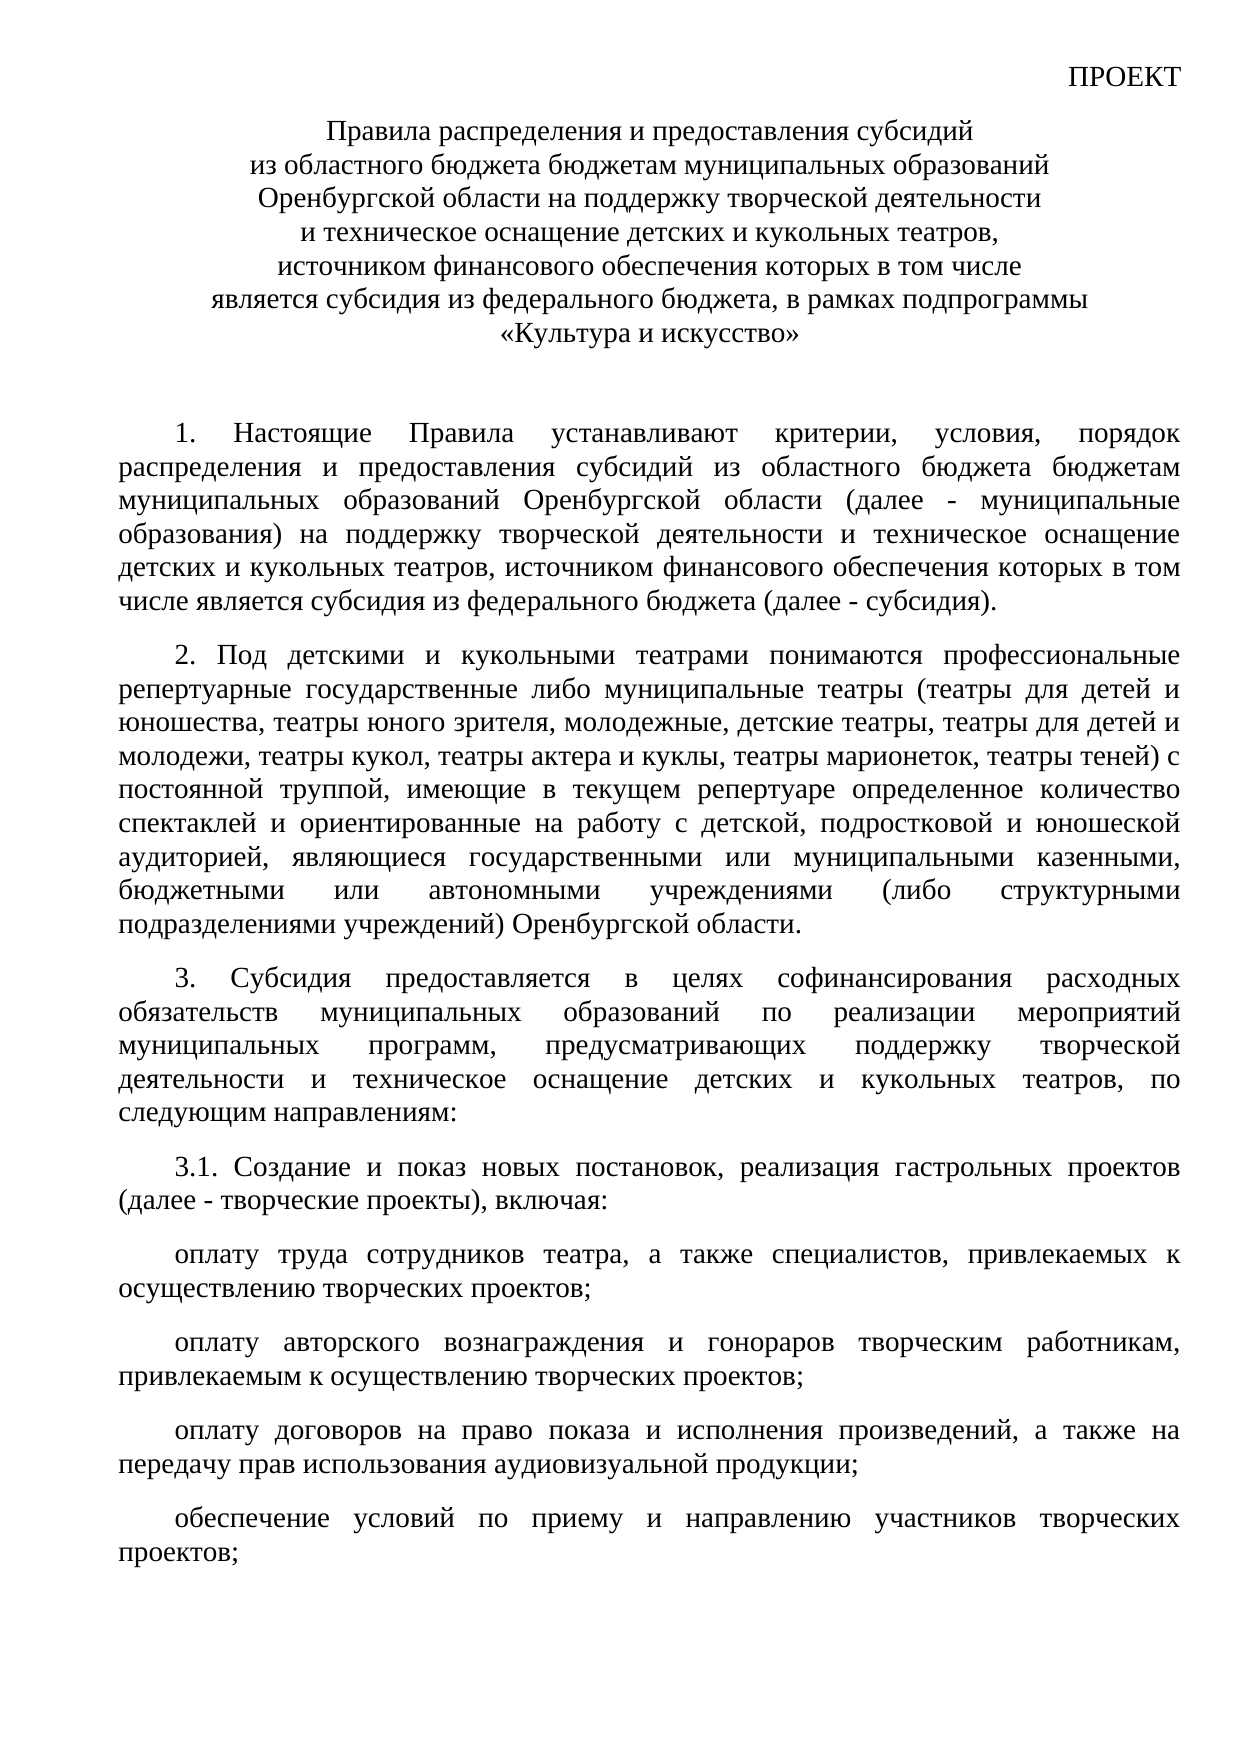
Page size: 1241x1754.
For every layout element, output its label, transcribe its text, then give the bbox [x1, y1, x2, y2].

text источником финансового обеспечения которых в том числе [118, 248, 1181, 281]
text Оренбургской области на поддержку творческой деятельности [118, 181, 1181, 214]
text 1. Настоящие Правила устанавливают критерии, условия, порядок распределения и предоставления субсидий из областного бюджета бюджетам муниципальных образований Оренбургской области (далее - муниципальные образования) на поддержку творческой деятельности и техническое оснащение детских и кукольных театров, источником финансового обеспечения которых в том числе является субсидия из федерального бюджета (далее - субсидия). [118, 415, 1181, 617]
text 2. Под детскими и кукольными театрами понимаются профессиональные репертуарные государственные либо муниципальные театры (театры для детей и юношества, театры юного зрителя, молодежные, детские театры, театры для детей и молодежи, театры кукол, театры актера и куклы, театры марионеток, театры теней) с постоянной труппой, имеющие в текущем репертуаре определенное количество спектаклей и ориентированные на работу с детской, подростковой и юношеской аудиторией, являющиеся государственными или муниципальными казенными, бюджетными или автономными учреждениями (либо структурными подразделениями учреждений) Оренбургской области. [118, 637, 1181, 939]
text 3.1. Создание и показ новых постановок, реализация гастрольных проектов (далее - творческие проекты), включая: [118, 1149, 1181, 1216]
text «Культура и искусство» [118, 315, 1181, 348]
text ПРОЕКТ [118, 59, 1181, 93]
text из областного бюджета бюджетам муниципальных образований [118, 147, 1181, 181]
text является субсидия из федерального бюджета, в рамках подпрограммы [118, 281, 1181, 315]
text и техническое оснащение детских и кукольных театров, [118, 214, 1181, 248]
text оплату труда сотрудников театра, а также специалистов, привлекаемых к осуществлению творческих проектов; [118, 1237, 1181, 1304]
text оплату авторского вознаграждения и гонораров творческим работникам, привлекаемым к осуществлению творческих проектов; [118, 1324, 1181, 1392]
text Правила распределения и предоставления субсидий [118, 113, 1181, 147]
text 3. Субсидия предоставляется в целях софинансирования расходных обязательств муниципальных образований по реализации мероприятий муниципальных программ, предусматривающих поддержку творческой деятельности и техническое оснащение детских и кукольных театров, по следующим направлениям: [118, 960, 1181, 1128]
text оплату договоров на право показа и исполнения произведений, а также на передачу прав использования аудиовизуальной продукции; [118, 1412, 1181, 1479]
text обеспечение условий по приему и направлению участников творческих проектов; [118, 1500, 1181, 1567]
